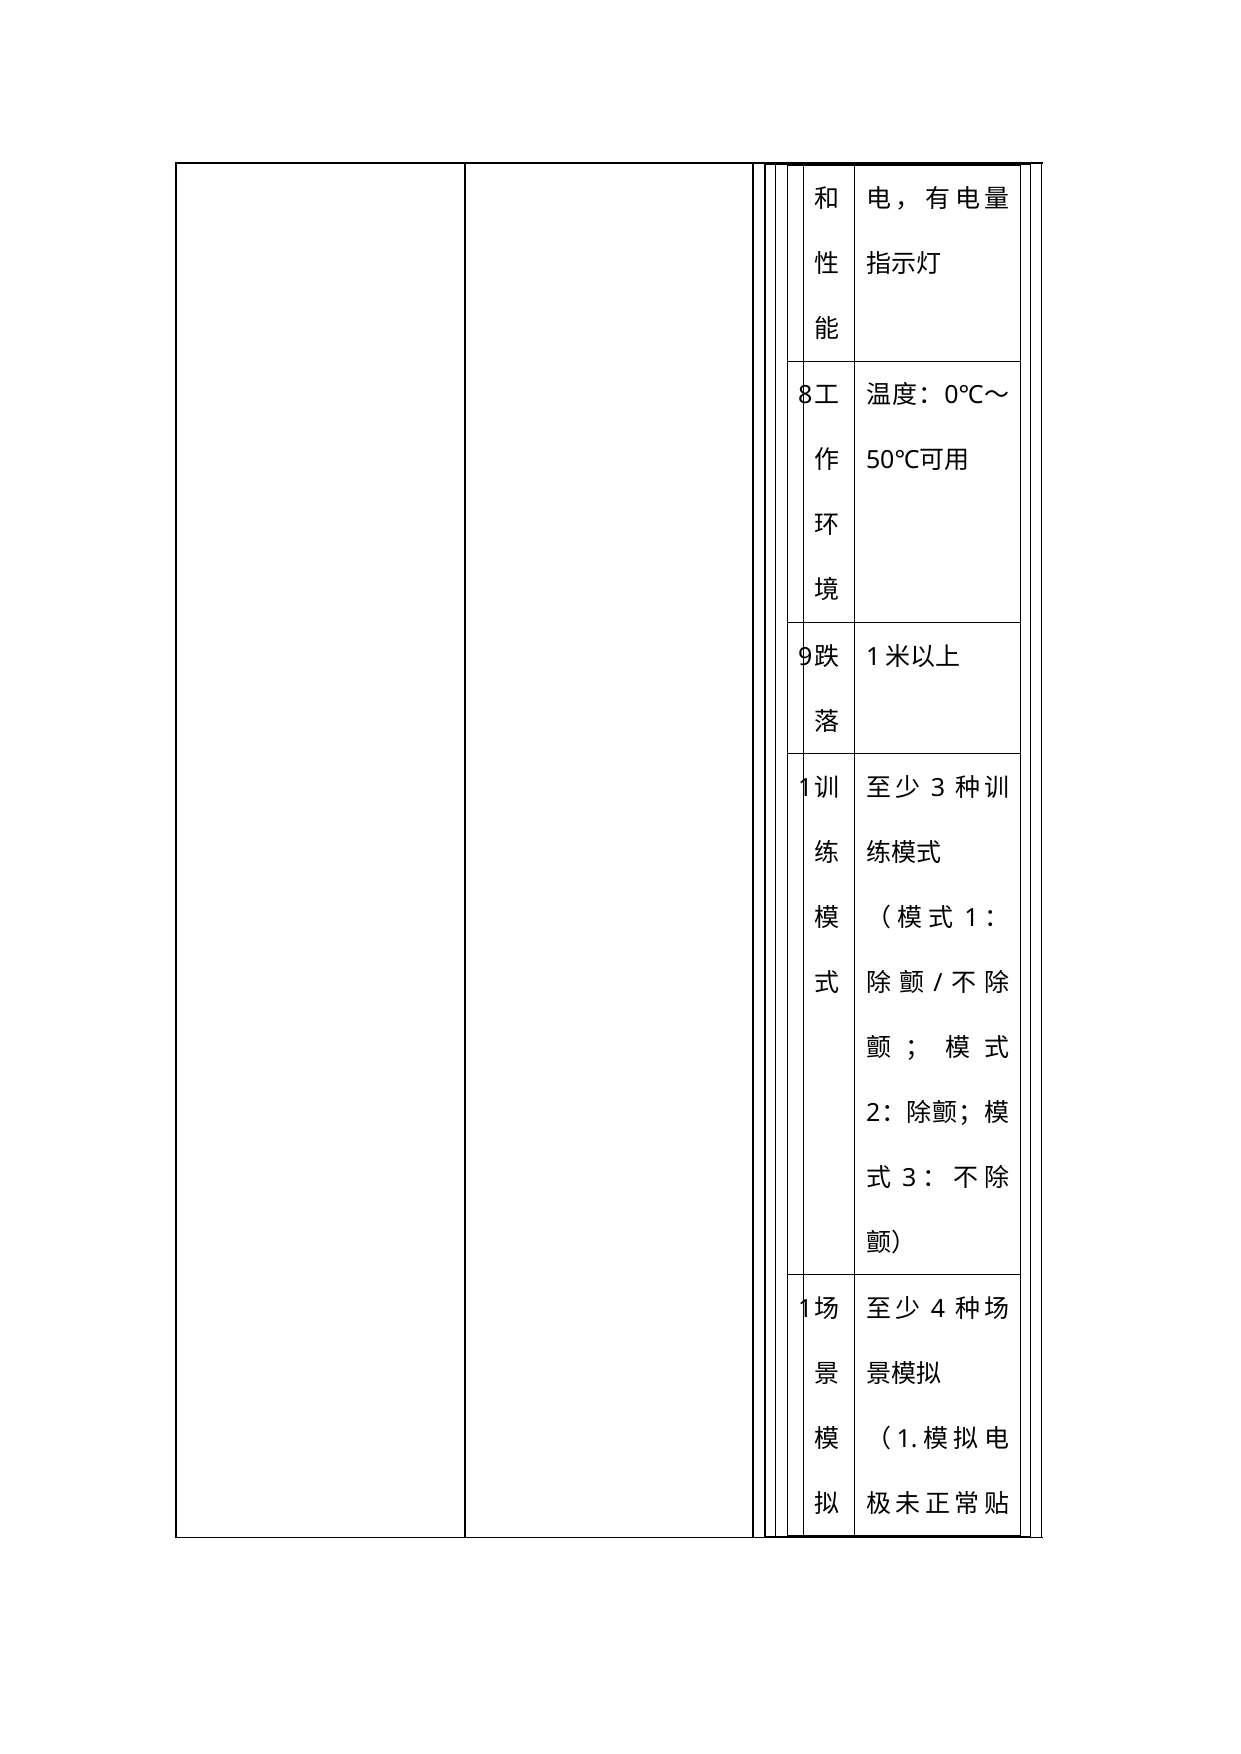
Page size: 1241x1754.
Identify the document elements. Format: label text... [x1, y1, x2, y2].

table_cell [804, 362, 854, 622]
table_cell [855, 1275, 1020, 1535]
table_cell [1021, 165, 1030, 1536]
table_cell [855, 754, 1020, 1274]
table_cell [855, 623, 1020, 753]
table_cell [788, 166, 803, 361]
table_cell 1 [177, 164, 464, 1537]
table_cell [788, 623, 803, 753]
table_cell [466, 164, 752, 1537]
table_cell [804, 166, 854, 361]
table_cell [804, 754, 854, 1274]
table_cell [788, 1275, 803, 1535]
table_cell [766, 165, 775, 1536]
table_cell [788, 362, 803, 622]
table_cell [776, 165, 787, 1536]
table_cell [855, 362, 1020, 622]
table_cell [754, 164, 764, 1537]
table_cell [804, 1275, 854, 1535]
table_cell [788, 754, 803, 1274]
table_cell [804, 623, 854, 753]
table_cell [1031, 164, 1041, 1537]
table_cell [855, 166, 1020, 361]
